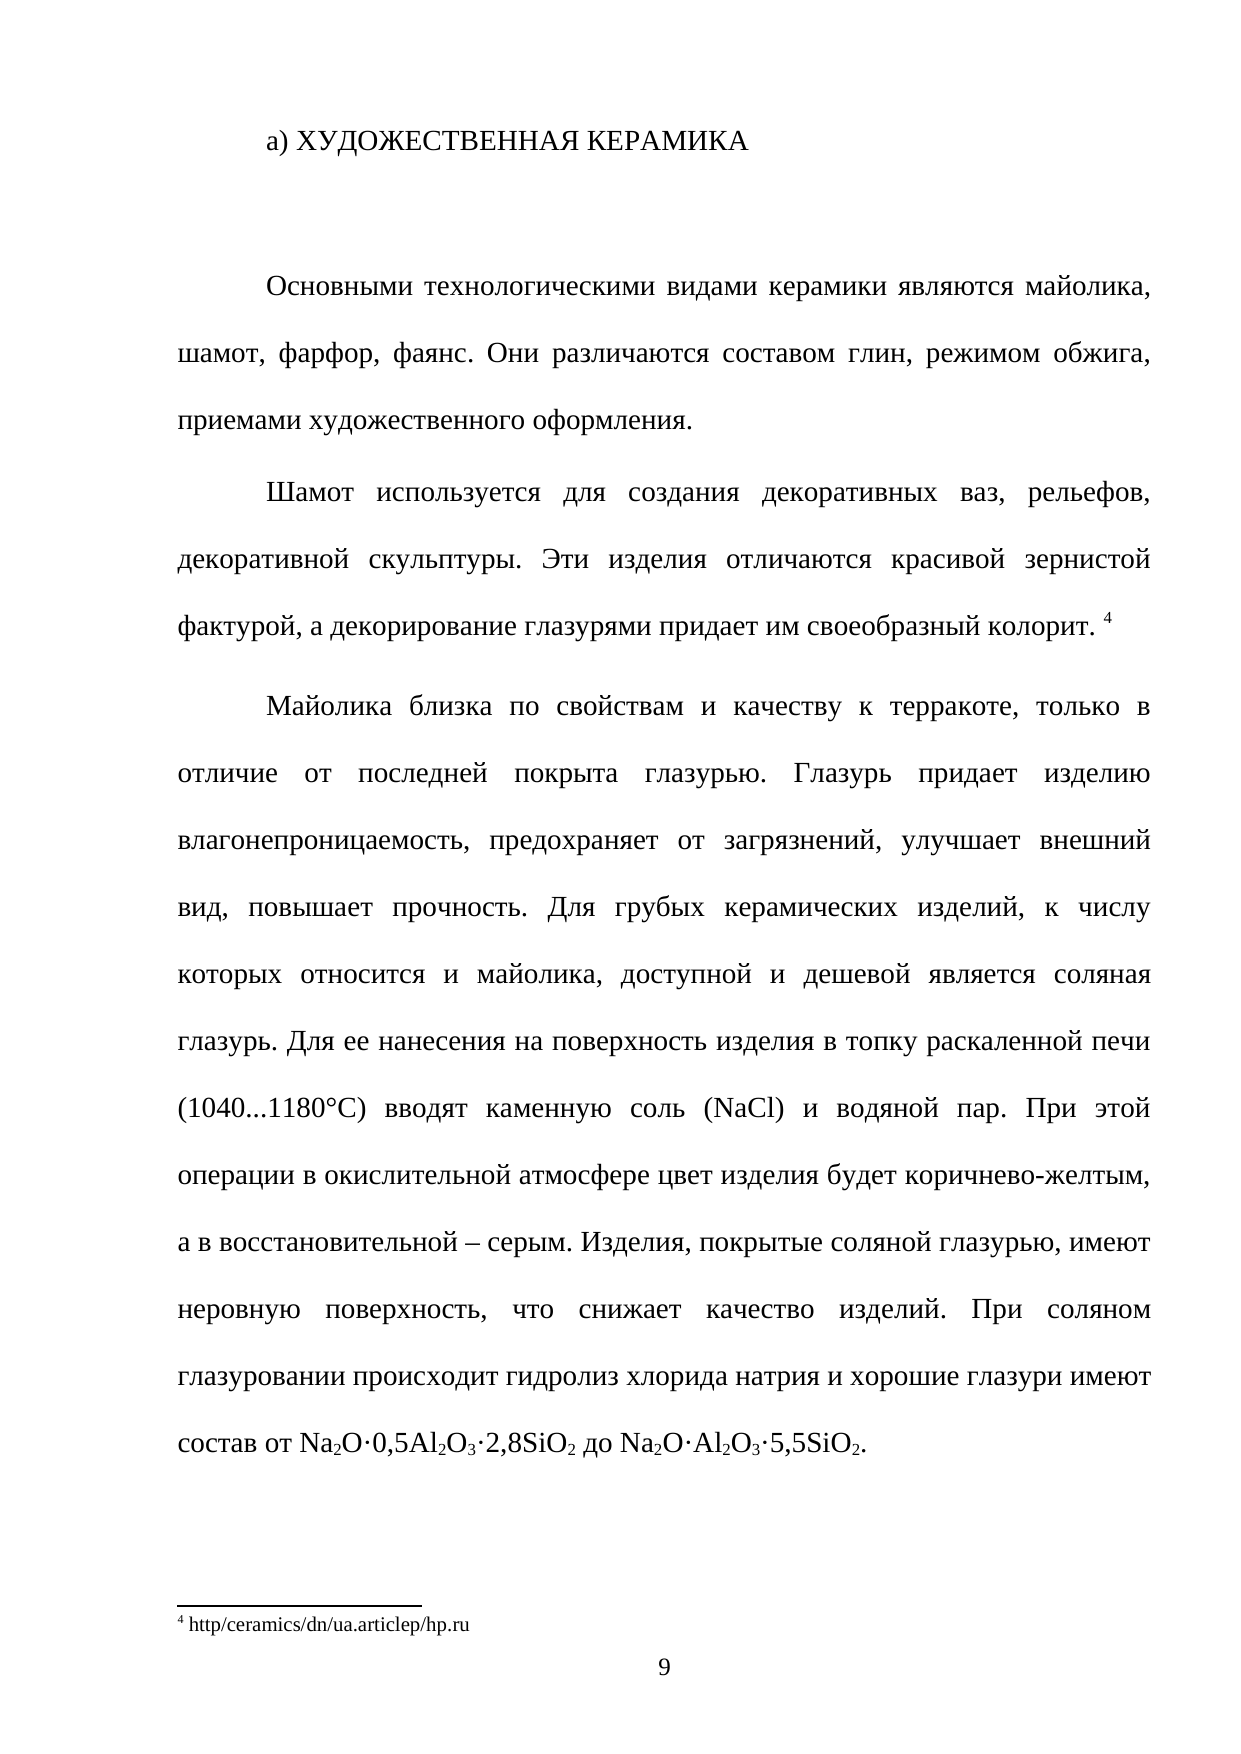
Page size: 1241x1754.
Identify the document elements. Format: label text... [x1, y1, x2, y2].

text Основными технологическими видами керамики являются майолика, шамот, фарфор, фаянс. Они различаются составом глин, режимом обжига, приемами художественного оформления. [177, 268, 1152, 435]
text Шамот используется для создания декоративных ваз, рельефов, декоративной скульптуры. Эти изделия отличаются красивой зернистой фактурой, а декорирование глазурями придает им своеобразный колорит. [177, 474, 1152, 642]
text а) ХУДОЖЕСТВЕННАЯ КЕРАМИКА [177, 123, 1152, 157]
text Майолика близка по свойствам и качеству к терракоте, только в отличие от последней покрыта глазурью. Глазурь придает изделию влагонепроницаемость, предохраняет от загрязнений, улучшает внешний вид, повышает прочность. Для грубых керамических изделий, к числу которых относится и майолика, доступной и дешевой является соляная глазурь. Для ее нанесения на поверхность изделия в топку раскаленной печи (1040...1180°C) вводят каменную соль (NaCl) и водяной пар. При этой операции в окислительной атмосфере цвет изделия будет коричнево-желтым, а в восстановительной – серым. Изделия, покрытые соляной глазурью, имеют неровную поверхность, что снижает качество изделий. При соляном глазуровании происходит гидролиз хлорида натрия и хорошие глазури имеют состав от Na2O·0,5Al2O3·2,8SiO2 до Na2O·Al2O3·5,5SiO2. [177, 688, 1152, 1459]
